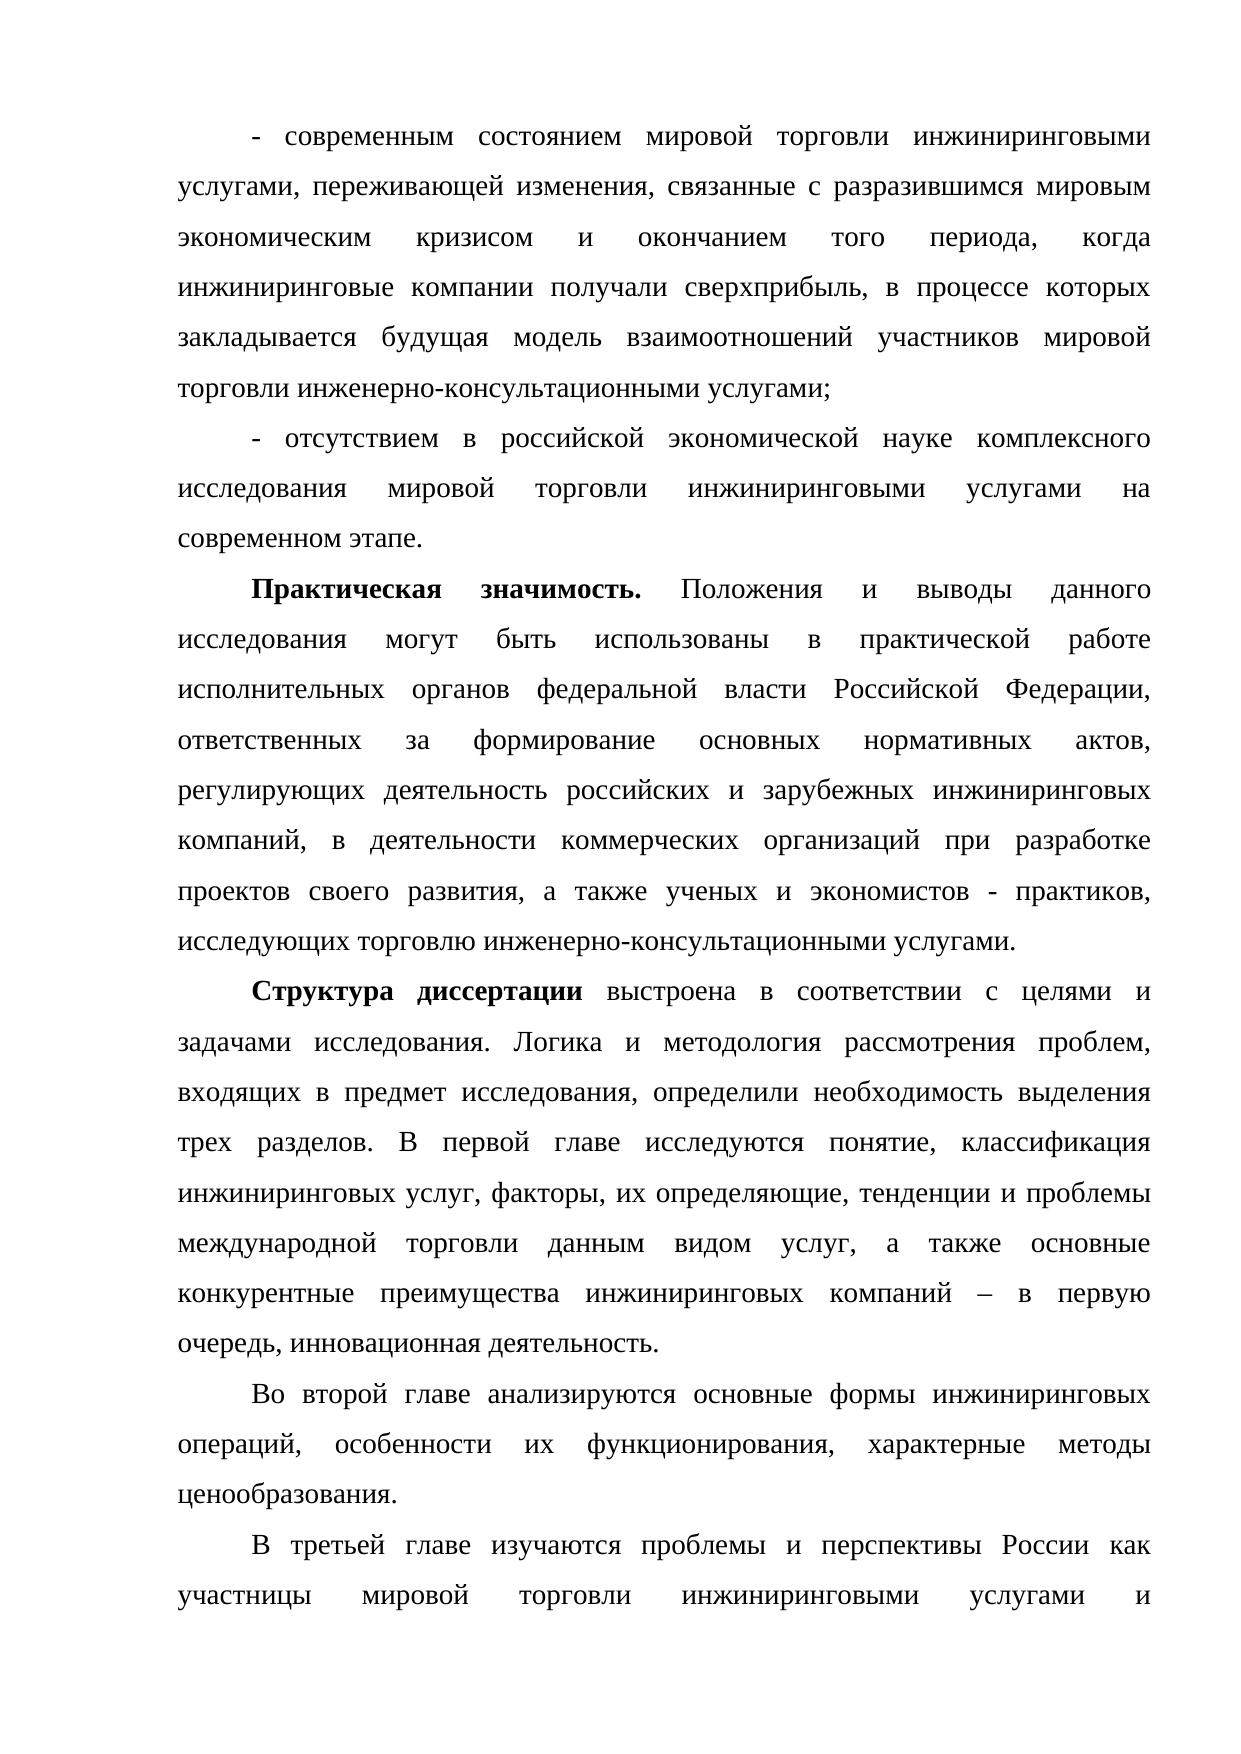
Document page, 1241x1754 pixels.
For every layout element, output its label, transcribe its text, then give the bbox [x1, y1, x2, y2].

text - отсутствием в российской экономической науке комплексного исследования мировой торговли инжиниринговыми услугами на современном этапе. [177, 420, 1152, 554]
text - современным состоянием мировой торговли инжиниринговыми услугами, переживающей изменения, связанные с разразившимся мировым экономическим кризисом и окончанием того периода, когда инжиниринговые компании получали сверхприбыль, в процессе которых закладывается будущая модель взаимоотношений участников мировой торговли инженерно-консультационными услугами; [177, 118, 1152, 403]
text Практическая значимость. Положения и выводы данного исследования могут быть использованы в практической работе исполнительных органов федеральной власти Российской Федерации, ответственных за формирование основных нормативных актов, регулирующих деятельность российских и зарубежных инжиниринговых компаний, в деятельности коммерческих организаций при разработке проектов своего развития, а также ученых и экономистов - практиков, исследующих торговлю инженерно-консультационными услугами. [177, 571, 1152, 957]
text Во второй главе анализируются основные формы инжиниринговых операций, особенности их функционирования, характерные методы ценообразования. [177, 1376, 1152, 1510]
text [177, 1527, 1152, 1611]
text Структура диссертации выстроена в соответствии с целями и задачами исследования. Логика и методология рассмотрения проблем, входящих в предмет исследования, определили необходимость выделения трех разделов. В первой главе исследуются понятие, классификация инжиниринговых услуг, факторы, их определяющие, тенденции и проблемы международной торговли данным видом услуг, а также основные конкурентные преимущества инжиниринговых компаний – в первую очередь, инновационная деятельность. [177, 973, 1152, 1359]
